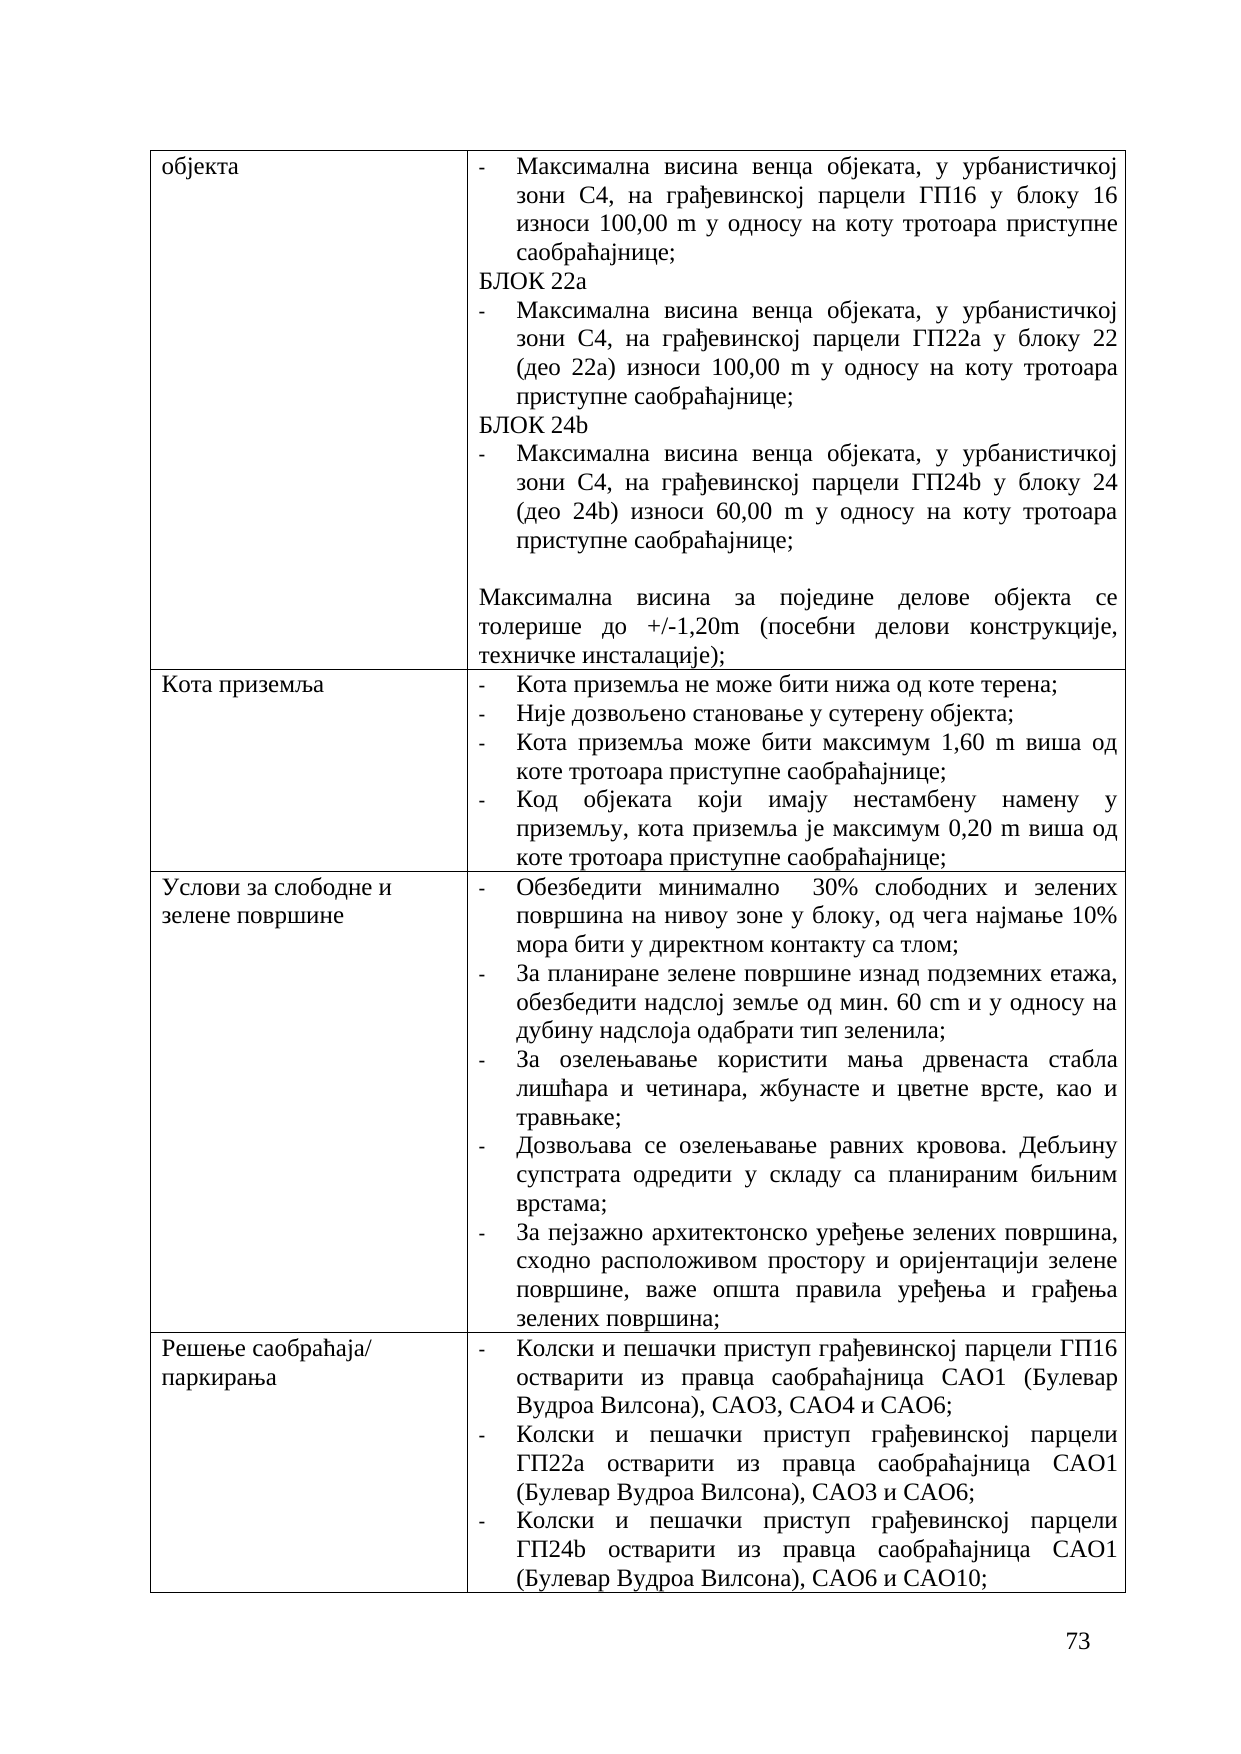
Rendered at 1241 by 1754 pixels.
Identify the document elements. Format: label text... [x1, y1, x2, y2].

table_cell Кота приземља не може бити нижа од коте терена; Није дозвољено становање у сутерену објекта; Кота приземља може бити максимум 1,60 m виша од коте тротоара приступне саобраћајнице; Код објеката који имају нестамбену намену у приземљу, кота приземља је максимум 0,20 m виша од коте тротоара приступне саобраћајнице; [468, 670, 1125, 871]
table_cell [468, 1333, 1125, 1592]
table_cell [151, 1333, 467, 1592]
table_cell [151, 151, 467, 668]
table_cell Услови за слободне и зелене површине [151, 872, 467, 1332]
table_cell Обезбедити минимално 30% слободних и зелених површина на нивоу зоне у блоку, од чега најмање 10% мора бити у директном контакту са тлом; За планиране зелене површине изнад подземних етажа, обезбедити надслој земље од мин. 60 cm и у односу на дубину надслоја одабрати тип зеленила; За озелењавање користити мања дрвенаста стабла лишћара и четинара, жбунасте и цветне врсте, као и травњаке; Дозвољава се озелењавање равних кровова. Дебљину супстрата одредити у складу са планираним биљним врстама; За пејзажно архитектонско уређење зелених површина, сходно расположивом простору и оријентацији зелене површине, важе општа правила уређења и грађења зелених површина; [468, 872, 1125, 1332]
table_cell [468, 151, 1125, 668]
table_cell Кота приземља [151, 670, 467, 871]
